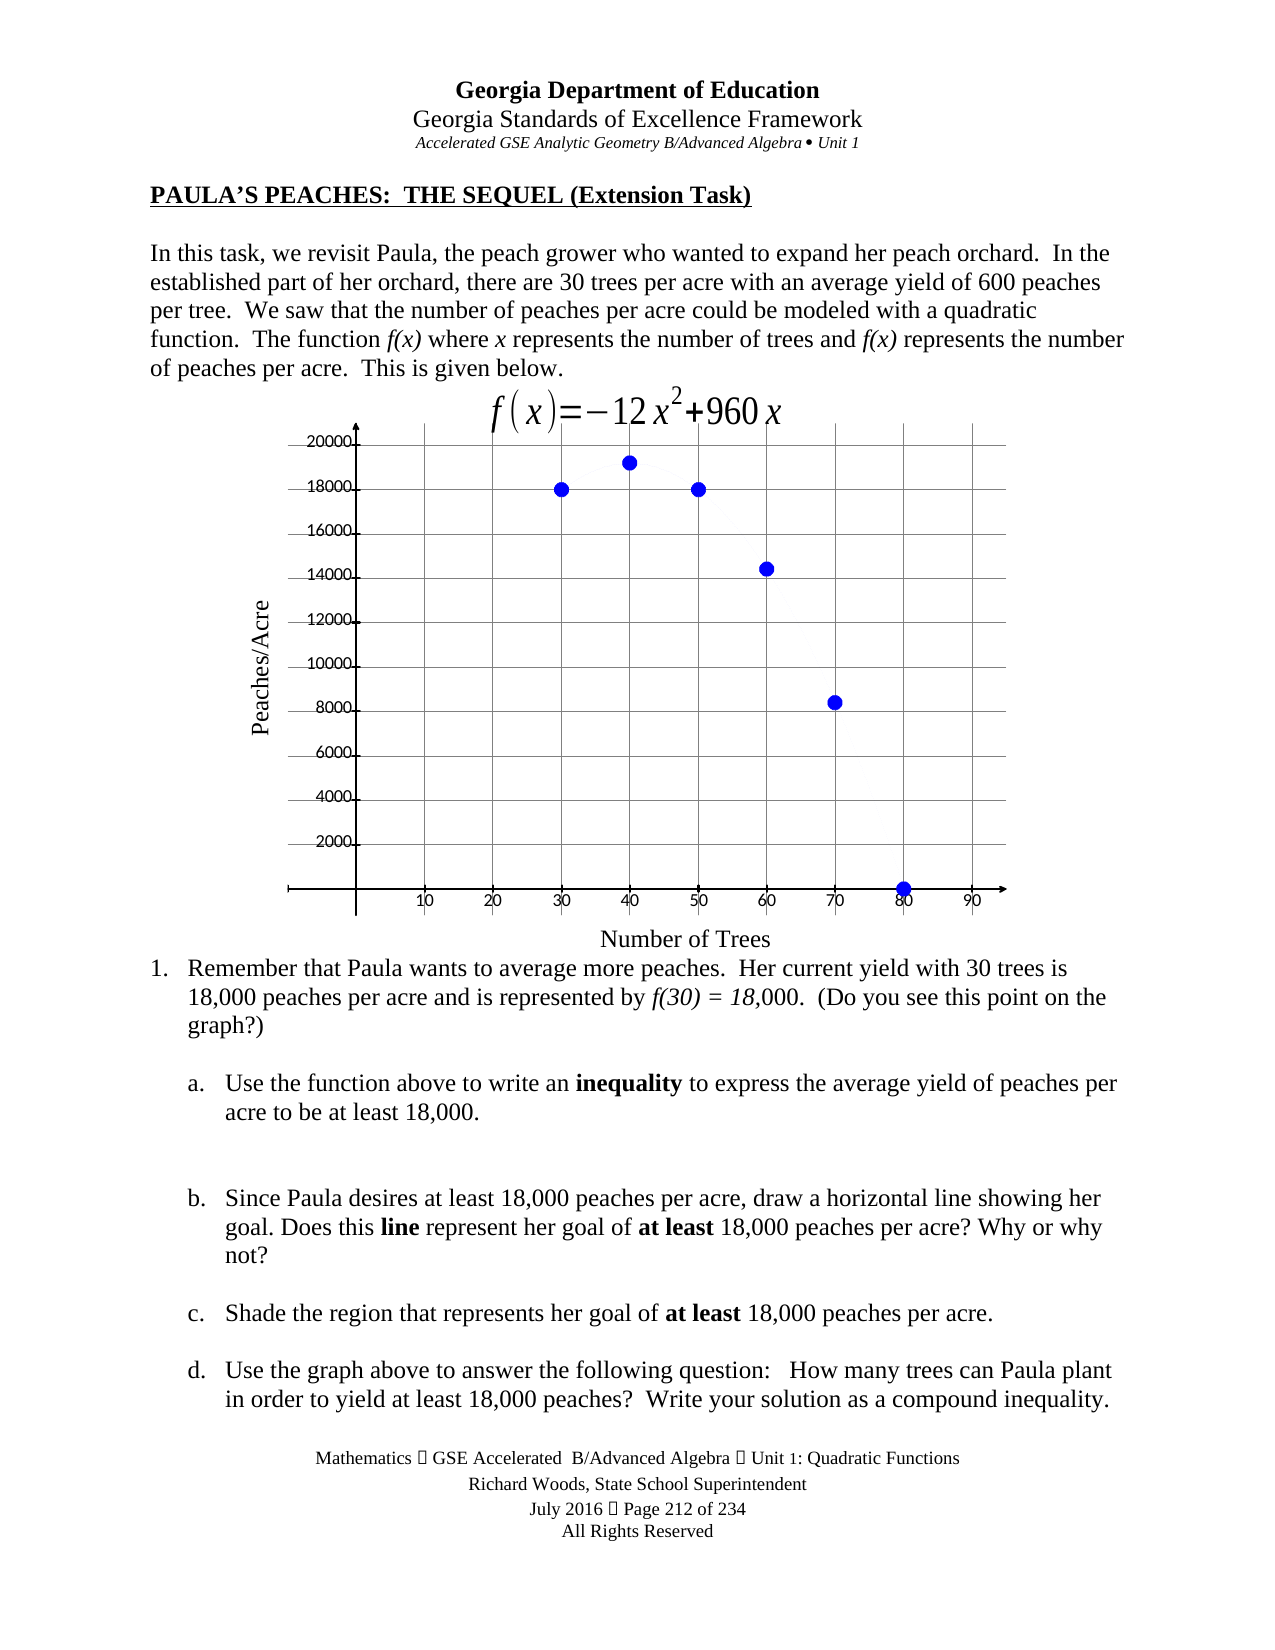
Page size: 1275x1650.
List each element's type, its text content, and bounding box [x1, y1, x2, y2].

text Number of Trees [150, 924, 1125, 953]
text In this task, we revisit Paula, the peach grower who wanted to expand her peach orchard. In the established part of her orchard, there are 30 trees per acre with an average yield of 600 peaches per tree. We saw that the number of peaches per acre could be modeled with a quadratic function. The function f(x) where x represents the number of trees and f(x) represents the number of peaches per acre. This is given below. [150, 238, 1125, 382]
list Remember that Paula wants to average more peaches. Her current yield with 30 trees is 18,000 peaches per acre and is represented by f(30) = 18,000. (Do you see this point on the graph?) [150, 953, 1125, 1039]
list Since Paula desires at least 18,000 peaches per acre, draw a horizontal line showing her goal. Does this line represent her goal of at least 18,000 peaches per acre? Why or why not? [187, 1183, 1125, 1269]
list Use the function above to write an inequality to express the average yield of peaches per acre to be at least 18,000. [187, 1068, 1125, 1126]
list Shade the region that represents her goal of at least 18,000 peaches per acre. [187, 1298, 1125, 1327]
title PAULA’S PEACHES: THE SEQUEL (Extension Task) [150, 181, 1125, 209]
list Use the graph above to answer the following question: How many trees can Paula plant in order to yield at least 18,000 peaches? Write your solution as a compound inequality. [187, 1356, 1125, 1413]
